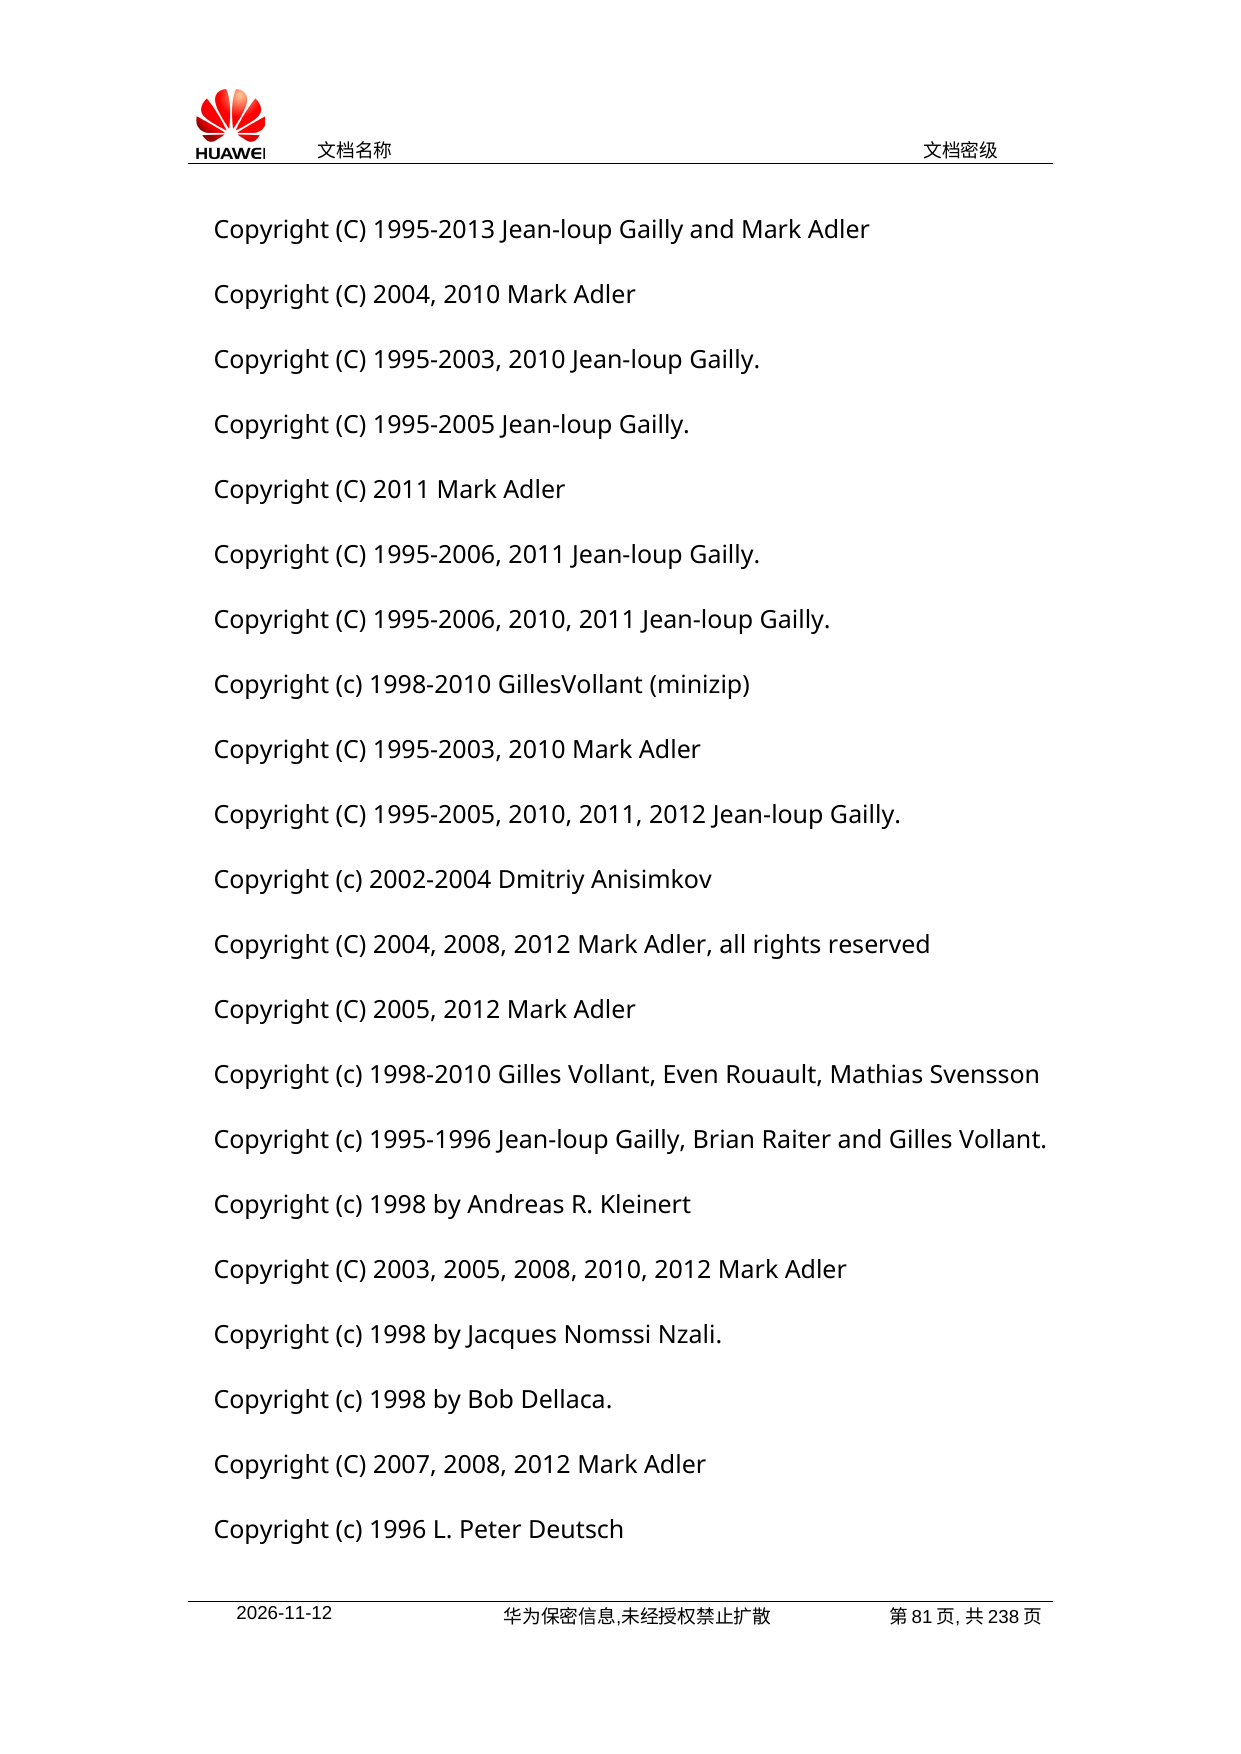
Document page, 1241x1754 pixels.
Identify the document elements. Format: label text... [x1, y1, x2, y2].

text Copyright (C) 1995-2006, 2010, 2011 Jean-loup Gailly. [187, 586, 1053, 651]
text Copyright (C) 2004, 2008, 2012 Mark Adler, all rights reserved [187, 911, 1053, 976]
text Copyright (c) 2002-2004 Dmitriy Anisimkov [187, 846, 1053, 911]
text Copyright (c) 1998-2010 Gilles Vollant, Even Rouault, Mathias Svensson [187, 1041, 1053, 1106]
text Copyright (C) 1995-2013 Jean-loup Gailly and Mark Adler [187, 196, 1053, 261]
picture [196, 89, 265, 159]
text Copyright (C) 1995-2005, 2010, 2011, 2012 Jean-loup Gailly. [187, 781, 1053, 846]
text Copyright (c) 1998 by Jacques Nomssi Nzali. [187, 1301, 1053, 1366]
text Copyright (C) 2011 Mark Adler [187, 456, 1053, 521]
text Copyright (C) 2005, 2012 Mark Adler [187, 976, 1053, 1041]
text Copyright (c) 1998-2010 GillesVollant (minizip) [187, 651, 1053, 716]
text Copyright (c) 1998 by Bob Dellaca. [187, 1366, 1053, 1431]
text Copyright (C) 2003, 2005, 2008, 2010, 2012 Mark Adler [187, 1236, 1053, 1301]
text Copyright (C) 1995-2006, 2011 Jean-loup Gailly. [187, 521, 1053, 586]
text Copyright (c) 1996 L. Peter Deutsch [187, 1496, 1053, 1561]
text Copyright (C) 1995-2003, 2010 Jean-loup Gailly. [187, 326, 1053, 391]
text Copyright (C) 1995-2005 Jean-loup Gailly. [187, 391, 1053, 456]
text Copyright (c) 1998 by Andreas R. Kleinert [187, 1171, 1053, 1236]
text Copyright (C) 2004, 2010 Mark Adler [187, 261, 1053, 326]
text Copyright (C) 1995-2003, 2010 Mark Adler [187, 716, 1053, 781]
text Copyright (C) 2007, 2008, 2012 Mark Adler [187, 1431, 1053, 1496]
text Copyright (c) 1995-1996 Jean-loup Gailly, Brian Raiter and Gilles Vollant. [187, 1106, 1053, 1171]
